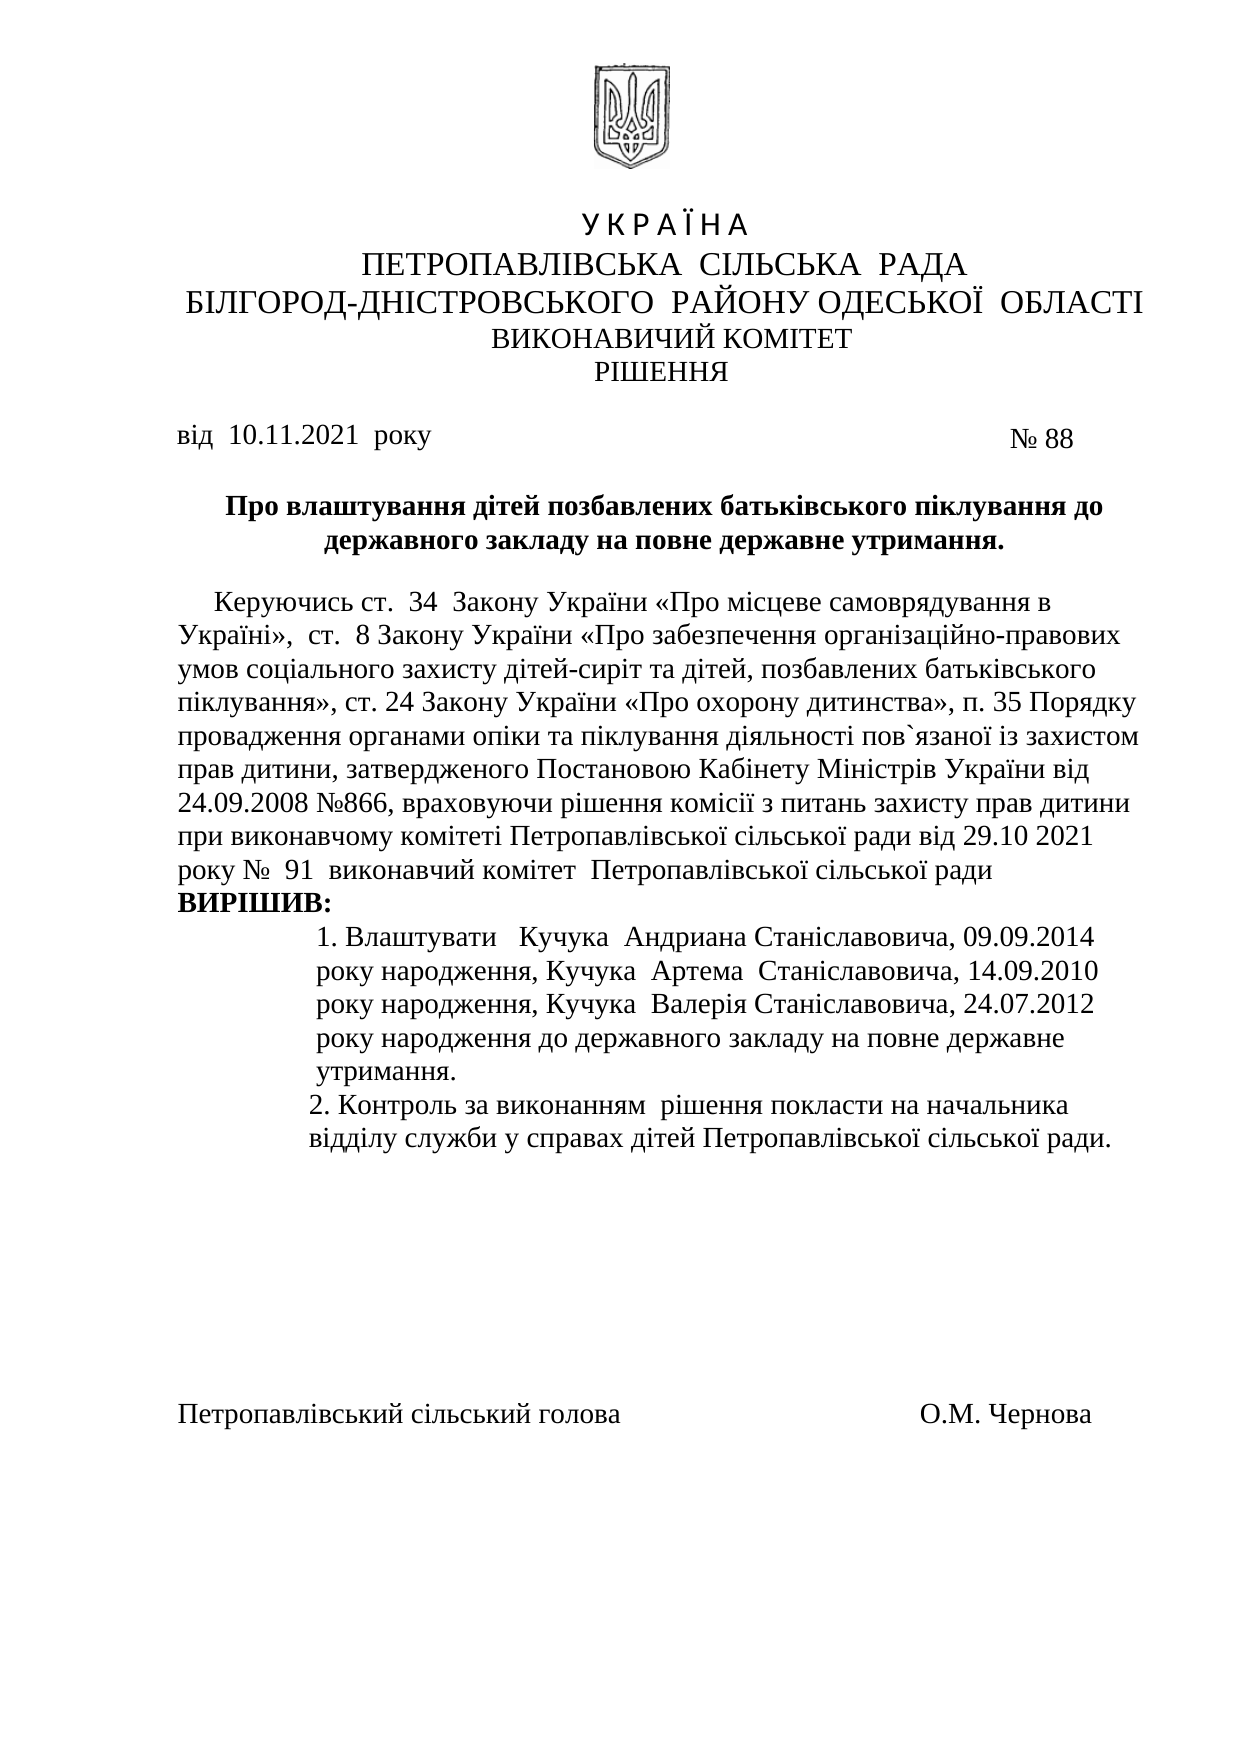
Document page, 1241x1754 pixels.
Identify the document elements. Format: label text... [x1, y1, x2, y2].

text відділу служби у справах дітей Петропавлівської сільської ради. [177, 1120, 1152, 1154]
text РІШЕННЯ [561, 354, 1152, 388]
text року народження, Кучука Валерія Станіславовича, 24.07.2012 [177, 986, 1152, 1020]
text Петропавлівський сільський голова О.М. Чернова [177, 1396, 1152, 1429]
text Керуючись ст. 34 Закону України «Про місцеве самоврядування в Україні», ст. 8 Закону України «Про забезпечення організаційно-правових умов соціального захисту дітей-сиріт та дітей, позбавлених батьківського піклування», ст. 24 Закону України «Про охорону дитинства», п. 35 Порядку провадження органами опіки та піклування діяльності пов`язаної із захистом прав дитини, затвердженого Постановою Кабінету Міністрів України від 24.09.2008 №866, враховуючи рішення комісії з питань захисту прав дитини при виконавчому комітеті Петропавлівської сільської ради від 29.10 2021 року № 91 виконавчий комітет Петропавлівської сільської ради [177, 584, 1152, 886]
text року народження, Кучука Артема Станіславовича, 14.09.2010 [177, 953, 1152, 986]
text року народження до державного закладу на повне державне [177, 1020, 1152, 1053]
text утримання. [177, 1053, 1152, 1087]
text 1. Влаштувати Кучука Андриана Станіславовича, 09.09.2014 [177, 919, 1152, 953]
text БІЛГОРОД-ДНІСТРОВСЬКОГО РАЙОНУ ОДЕСЬКОЇ ОБЛАСТІ [177, 282, 1152, 321]
text ВИРІШИВ: [177, 886, 1152, 919]
text У К Р А Ї Н А [177, 203, 1152, 244]
table_header від 10.11.2021 року [166, 356, 560, 465]
text ПЕТРОПАВЛІВСЬКА СІЛЬСЬКА РАДА [177, 244, 1152, 282]
text № 88 [561, 421, 1152, 455]
text Про влаштування дітей позбавлених батьківського піклування до державного закладу на повне державне утримання. [177, 488, 1152, 556]
text 2. Контроль за виконанням рішення покласти на начальника [177, 1087, 1152, 1120]
text ВИКОНАВИЧИЙ КОМІТЕТ [177, 321, 1152, 354]
